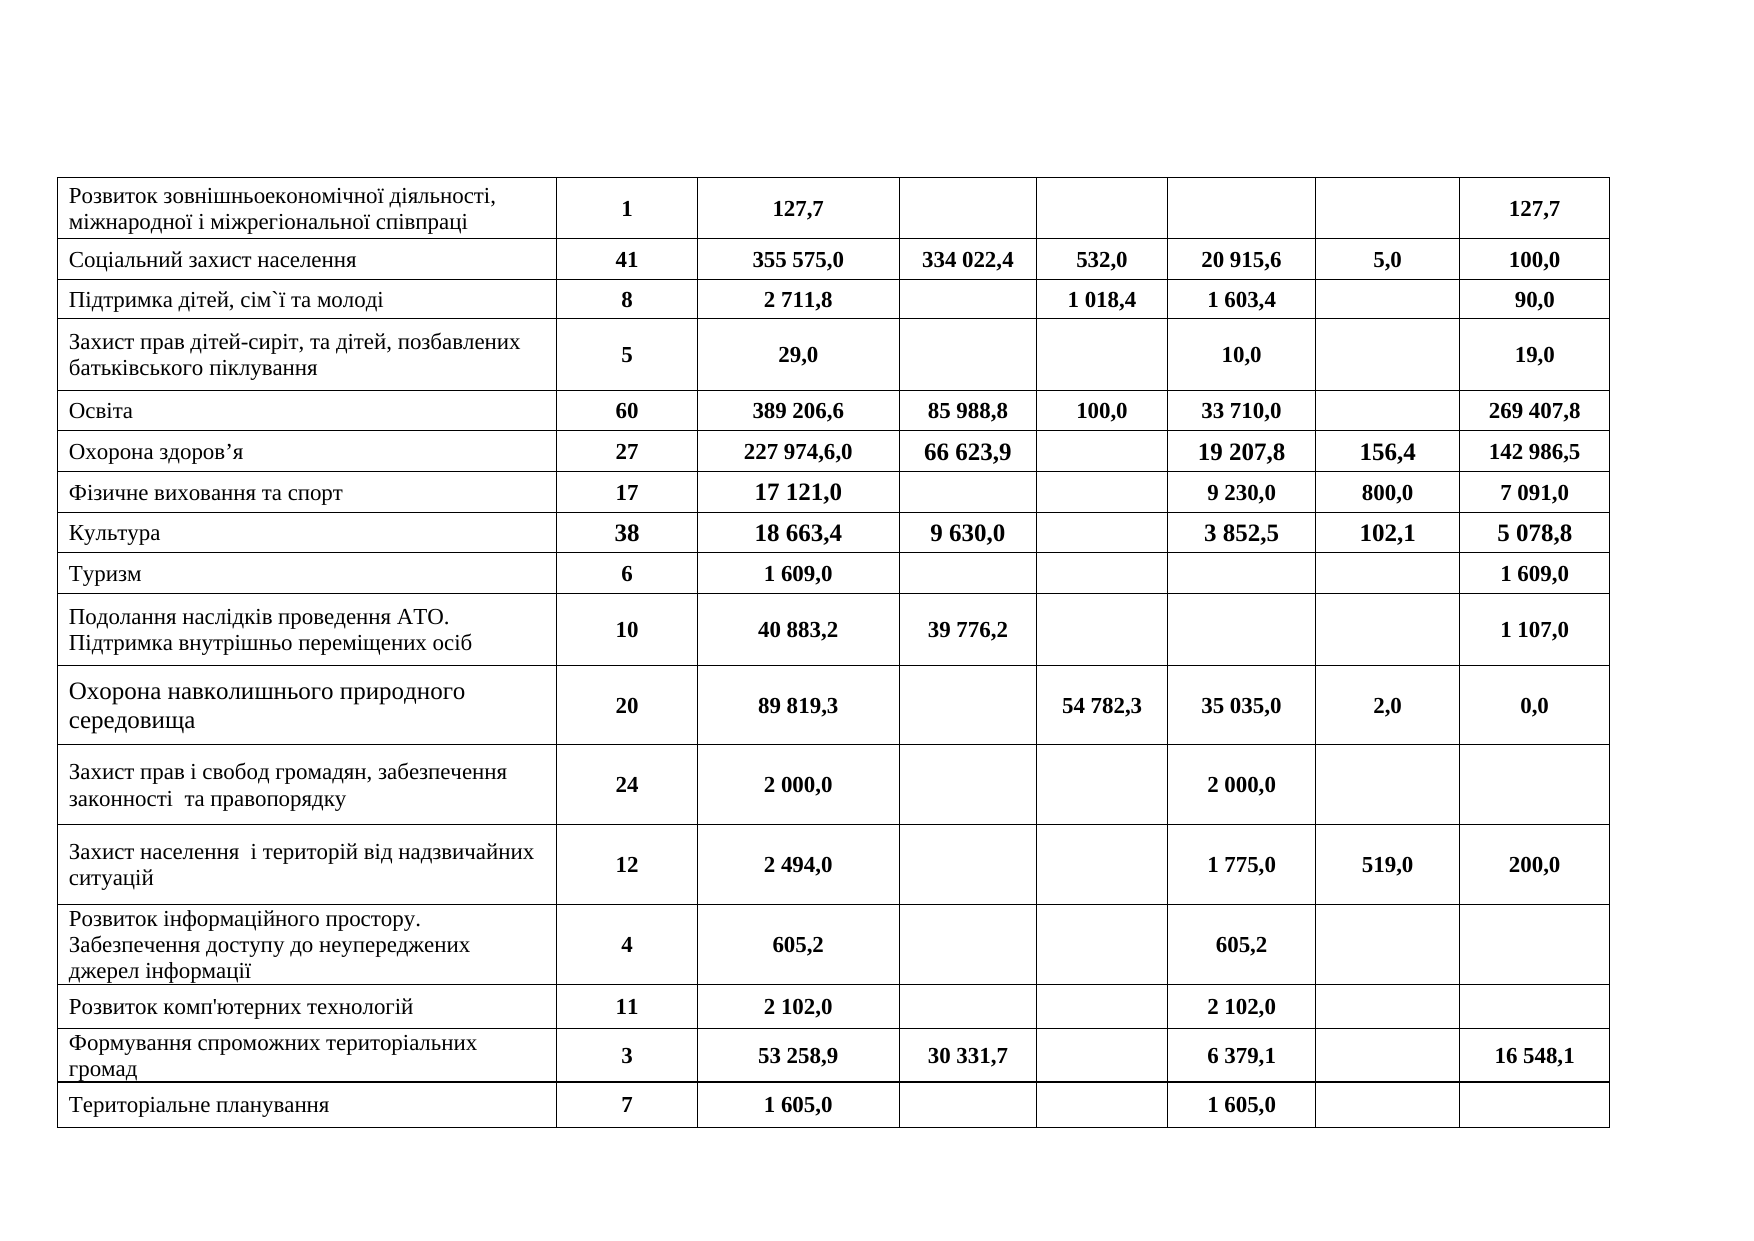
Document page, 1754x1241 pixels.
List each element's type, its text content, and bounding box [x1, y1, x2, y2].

table_cell [1037, 905, 1167, 984]
table_cell 7 091,0 [1460, 472, 1609, 512]
table_cell 227 974,6,0 [698, 431, 899, 471]
table_cell 102,1 [1316, 513, 1459, 552]
table_cell 1 609,0 [1460, 553, 1609, 593]
table_cell [1316, 280, 1459, 318]
table_cell [1168, 178, 1315, 238]
table_cell 1 605,0 [1168, 1083, 1315, 1127]
table_cell [900, 985, 1036, 1028]
table_cell 66 623,9 [900, 431, 1036, 471]
table_cell 19 207,8 [1168, 431, 1315, 471]
table_cell 10,0 [1168, 319, 1315, 390]
table_cell 9 630,0 [900, 513, 1036, 552]
table_cell [1460, 985, 1609, 1028]
table_cell 389 206,6 [698, 391, 899, 430]
table_cell Розвиток інформаційного простору. Забезпечення доступу до неупереджених джерел інформації [58, 905, 556, 984]
table_cell 27 [557, 431, 697, 471]
table_cell 38 [557, 513, 697, 552]
table_cell 1 [557, 178, 697, 238]
table_cell [1168, 553, 1315, 593]
table_cell Розвиток комп'ютерних технологій [58, 985, 556, 1028]
table_cell [1037, 431, 1167, 471]
table_cell 10 [557, 594, 697, 665]
table_cell [900, 905, 1036, 984]
table_cell 17 121,0 [698, 472, 899, 512]
table_cell 6 [557, 553, 697, 593]
table_cell 100,0 [1037, 391, 1167, 430]
table_cell [1316, 178, 1459, 238]
table_cell [1037, 1029, 1167, 1081]
table_cell 127,7 [1460, 178, 1609, 238]
table_cell [1316, 745, 1459, 824]
table_cell [1316, 391, 1459, 430]
table_cell Розвиток зовнішньоекономічної діяльності, міжнародної і міжрегіональної співпраці [58, 178, 556, 238]
table_cell 2 711,8 [698, 280, 899, 318]
table_cell [1460, 1083, 1609, 1127]
table_cell 35 035,0 [1168, 666, 1315, 744]
table_cell 24 [557, 745, 697, 824]
table_cell [1037, 553, 1167, 593]
table_cell [1037, 594, 1167, 665]
table_cell [900, 825, 1036, 904]
table_cell 605,2 [698, 905, 899, 984]
table_cell [900, 280, 1036, 318]
table_cell [1037, 513, 1167, 552]
table_cell [1037, 985, 1167, 1028]
table_cell Подолання наслідків проведення АТО. Підтримка внутрішньо переміщених осіб [58, 594, 556, 665]
table_cell [1460, 745, 1609, 824]
table_cell 605,2 [1168, 905, 1315, 984]
table_cell 60 [557, 391, 697, 430]
table_cell [1037, 1083, 1167, 1127]
table_cell [1316, 594, 1459, 665]
table_cell 17 [557, 472, 697, 512]
table_cell 334 022,4 [900, 239, 1036, 279]
table_cell Захист прав і свобод громадян, забезпечення законності та правопорядку [58, 745, 556, 824]
table_cell Територіальне планування [58, 1083, 556, 1127]
table_cell 1 603,4 [1168, 280, 1315, 318]
table_cell 1 609,0 [698, 553, 899, 593]
table_cell 532,0 [1037, 239, 1167, 279]
table_cell 54 782,3 [1037, 666, 1167, 744]
table_cell [900, 178, 1036, 238]
table_cell Підтримка дітей, сім`ї та молоді [58, 280, 556, 318]
table_cell 89 819,3 [698, 666, 899, 744]
table_cell 1 107,0 [1460, 594, 1609, 665]
table_cell [900, 553, 1036, 593]
table_cell [1037, 472, 1167, 512]
table_cell 269 407,8 [1460, 391, 1609, 430]
table_cell [1316, 553, 1459, 593]
table_cell Освіта [58, 391, 556, 430]
table_cell 18 663,4 [698, 513, 899, 552]
table_cell 200,0 [1460, 825, 1609, 904]
table_cell [1037, 745, 1167, 824]
table_cell 156,4 [1316, 431, 1459, 471]
table_cell 9 230,0 [1168, 472, 1315, 512]
table_cell 127,7 [698, 178, 899, 238]
table_cell 11 [557, 985, 697, 1028]
table_cell 33 710,0 [1168, 391, 1315, 430]
table_cell Культура [58, 513, 556, 552]
table_cell 4 [557, 905, 697, 984]
table_cell 3 852,5 [1168, 513, 1315, 552]
table_cell 20 [557, 666, 697, 744]
table_cell 100,0 [1460, 239, 1609, 279]
table_cell 5 [557, 319, 697, 390]
table_cell [1316, 905, 1459, 984]
table_cell 7 [557, 1083, 697, 1127]
table_cell 2 102,0 [1168, 985, 1315, 1028]
table_cell 0,0 [1460, 666, 1609, 744]
table_cell 6 379,1 [1168, 1029, 1315, 1081]
table_cell Охорона навколишнього природного середовища [58, 666, 556, 744]
table_cell [900, 1083, 1036, 1127]
table_cell [1168, 594, 1315, 665]
table_cell Захист прав дітей-сиріт, та дітей, позбавлених батьківського піклування [58, 319, 556, 390]
table_cell [900, 319, 1036, 390]
table_cell 2 494,0 [698, 825, 899, 904]
table_cell 19,0 [1460, 319, 1609, 390]
table_cell 2,0 [1316, 666, 1459, 744]
table_cell 1 018,4 [1037, 280, 1167, 318]
table_cell Формування спроможних територіальних громад [58, 1029, 556, 1081]
table_cell [1037, 319, 1167, 390]
table_cell [1316, 985, 1459, 1028]
table_cell 41 [557, 239, 697, 279]
table_cell 39 776,2 [900, 594, 1036, 665]
table_cell [1316, 1029, 1459, 1081]
table_cell [1316, 1083, 1459, 1127]
table_cell [1316, 319, 1459, 390]
table_cell 16 548,1 [1460, 1029, 1609, 1081]
table_cell 2 000,0 [698, 745, 899, 824]
table_cell [1037, 178, 1167, 238]
table_cell 519,0 [1316, 825, 1459, 904]
table_cell 29,0 [698, 319, 899, 390]
table_cell Охорона здоров’я [58, 431, 556, 471]
table_cell 1 605,0 [698, 1083, 899, 1127]
table_cell 30 331,7 [900, 1029, 1036, 1081]
table_cell 800,0 [1316, 472, 1459, 512]
table_cell 85 988,8 [900, 391, 1036, 430]
table_cell Туризм [58, 553, 556, 593]
table_cell 142 986,5 [1460, 431, 1609, 471]
table_cell 5 078,8 [1460, 513, 1609, 552]
table_cell 40 883,2 [698, 594, 899, 665]
table_cell Соціальний захист населення [58, 239, 556, 279]
table_cell 53 258,9 [698, 1029, 899, 1081]
table_cell 8 [557, 280, 697, 318]
table_cell 355 575,0 [698, 239, 899, 279]
table_cell [1037, 825, 1167, 904]
table_cell [900, 666, 1036, 744]
table_cell Фізичне виховання та спорт [58, 472, 556, 512]
table_cell Захист населення і територій від надзвичайних ситуацій [58, 825, 556, 904]
table_cell [900, 745, 1036, 824]
table_cell 20 915,6 [1168, 239, 1315, 279]
table_cell 2 000,0 [1168, 745, 1315, 824]
table_cell 12 [557, 825, 697, 904]
table_cell [900, 472, 1036, 512]
table_cell 1 775,0 [1168, 825, 1315, 904]
table_cell 90,0 [1460, 280, 1609, 318]
table_cell 2 102,0 [698, 985, 899, 1028]
table_cell 3 [557, 1029, 697, 1081]
table_cell 5,0 [1316, 239, 1459, 279]
table_cell [1460, 905, 1609, 984]
